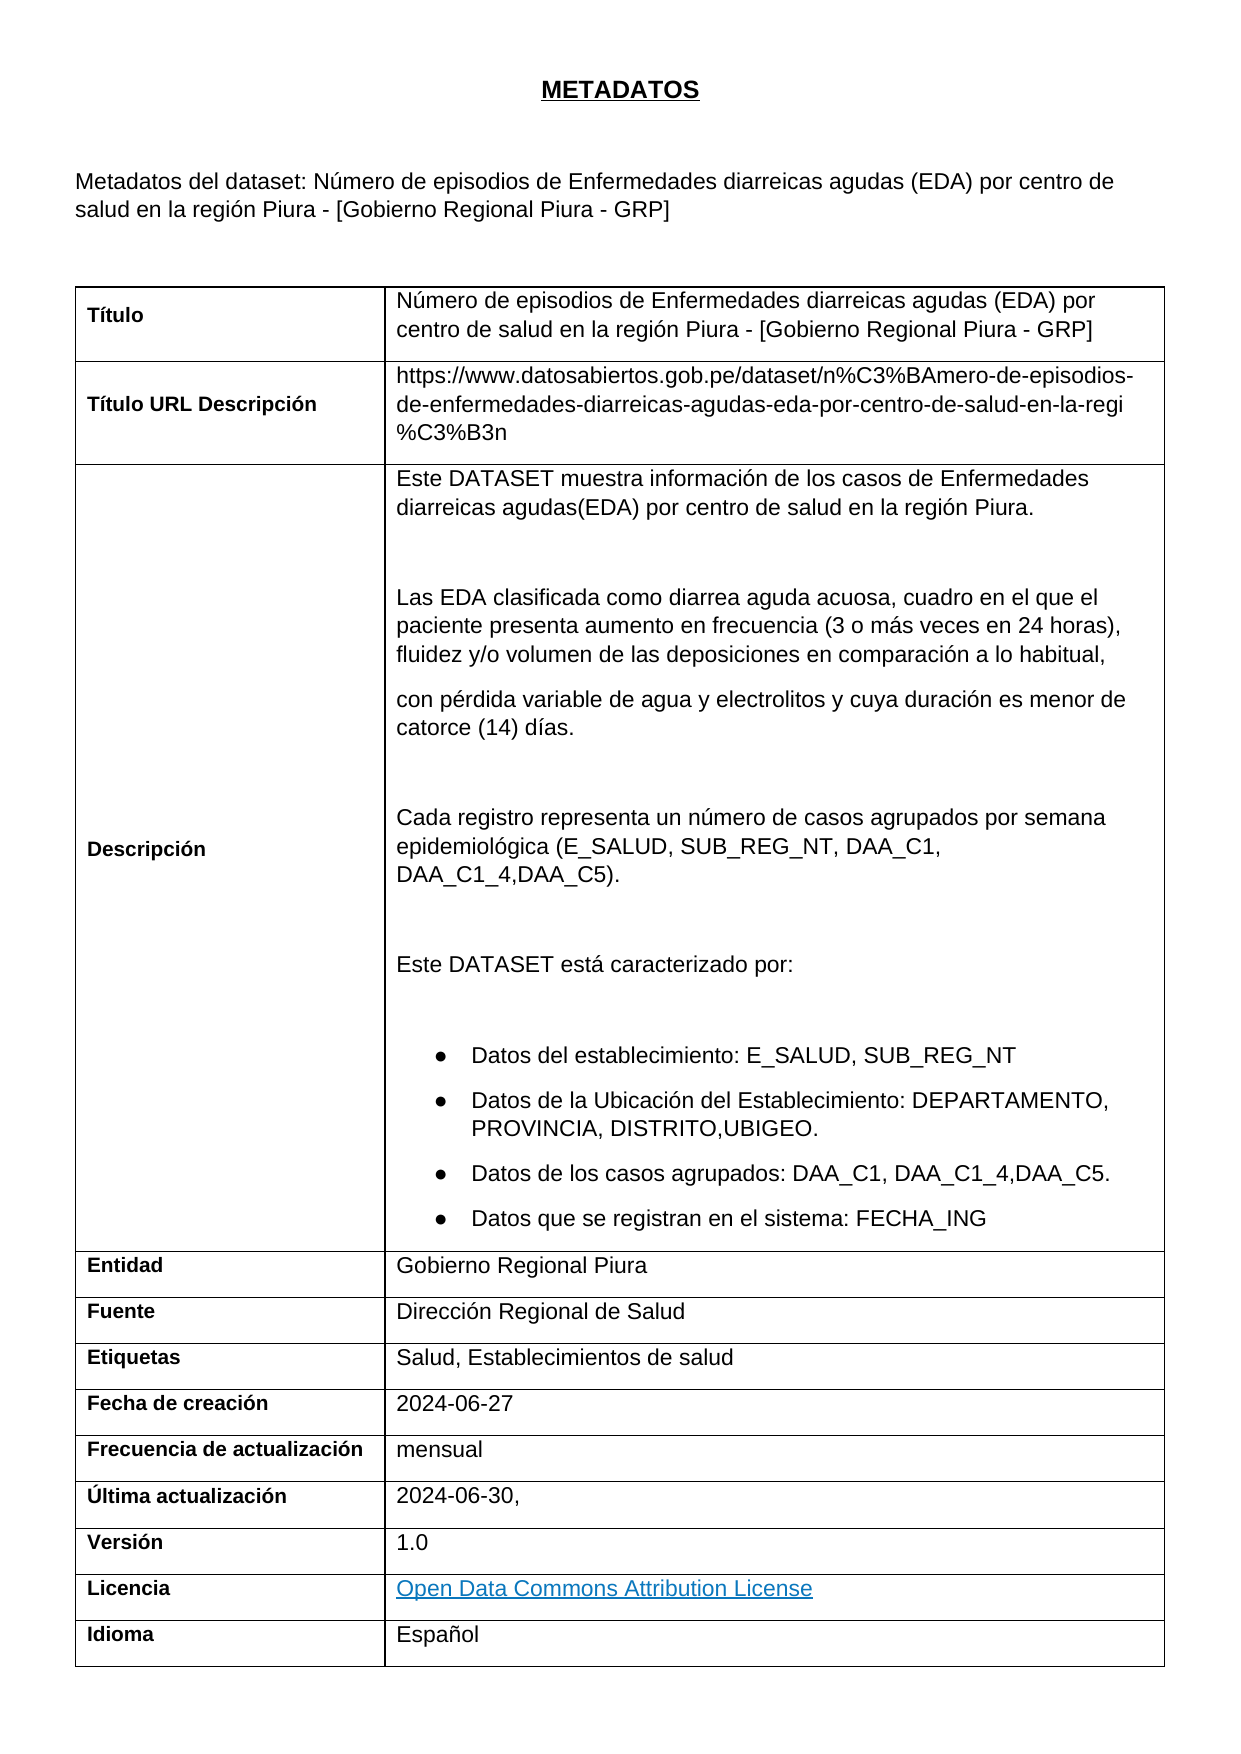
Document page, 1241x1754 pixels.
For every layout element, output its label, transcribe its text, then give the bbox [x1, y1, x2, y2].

table_cell Descripción [76, 465, 384, 1251]
text METADATOS [75, 75, 1165, 104]
table_cell 2024-06-30, [386, 1482, 1164, 1527]
table_cell Español [386, 1621, 1164, 1666]
table_header Título [76, 288, 384, 361]
table_cell Etiquetas [76, 1344, 384, 1389]
table_cell Versión [76, 1529, 384, 1573]
table_cell Salud, Establecimientos de salud [386, 1344, 1164, 1389]
table_cell Fuente [76, 1298, 384, 1343]
table_cell 1.0 [386, 1529, 1164, 1573]
table_cell 2024-06-27 [386, 1390, 1164, 1435]
table_header Número de episodios de Enfermedades diarreicas agudas (EDA) por centro de salud en la región Piura - [Gobierno Regional Piura - GRP] [386, 288, 1164, 361]
table_cell Licencia [76, 1575, 384, 1620]
table_cell Título URL Descripción [76, 362, 384, 464]
table_cell Gobierno Regional Piura [386, 1252, 1164, 1297]
table_cell Open Data Commons Attribution License [386, 1575, 1164, 1620]
table_cell Idioma [76, 1621, 384, 1666]
table_cell https://www.datosabiertos.gob.pe/dataset/n%C3%BAmero-de-episodios-de-enfermedades-diarreicas-agudas-eda-por-centro-de-salud-en-la-regi%C3%B3n [386, 362, 1164, 464]
table_cell Última actualización [76, 1482, 384, 1527]
table_cell Frecuencia de actualización [76, 1436, 384, 1481]
text Metadatos del dataset: Número de episodios de Enfermedades diarreicas agudas (EDA) por centro de salud en la región Piura - [Gobierno Regional Piura - GRP] [75, 168, 1165, 223]
table_cell Dirección Regional de Salud [386, 1298, 1164, 1343]
table_cell Entidad [76, 1252, 384, 1297]
table_cell Este DATASET muestra información de los casos de Enfermedades diarreicas agudas(EDA) por centro de salud en la región Piura. Las EDA clasificada como diarrea aguda acuosa, cuadro en el que el paciente presenta aumento en frecuencia (3 o más veces en 24 horas), fluidez y/o volumen de las deposiciones en comparación a lo habitual, con pérdida variable de agua y electrolitos y cuya duración es menor de catorce (14) días. Cada registro representa un número de casos agrupados por semana epidemiológica (E_SALUD, SUB_REG_NT, DAA_C1, DAA_C1_4,DAA_C5). Este DATASET está caracterizado por: Datos del establecimiento: E_SALUD, SUB_REG_NT Datos de la Ubicación del Establecimiento: DEPARTAMENTO, PROVINCIA, DISTRITO,UBIGEO. Datos de los casos agrupados: DAA_C1, DAA_C1_4,DAA_C5. Datos que se registran en el sistema: FECHA_ING [386, 465, 1164, 1251]
table_cell Fecha de creación [76, 1390, 384, 1435]
table_cell mensual [386, 1436, 1164, 1481]
